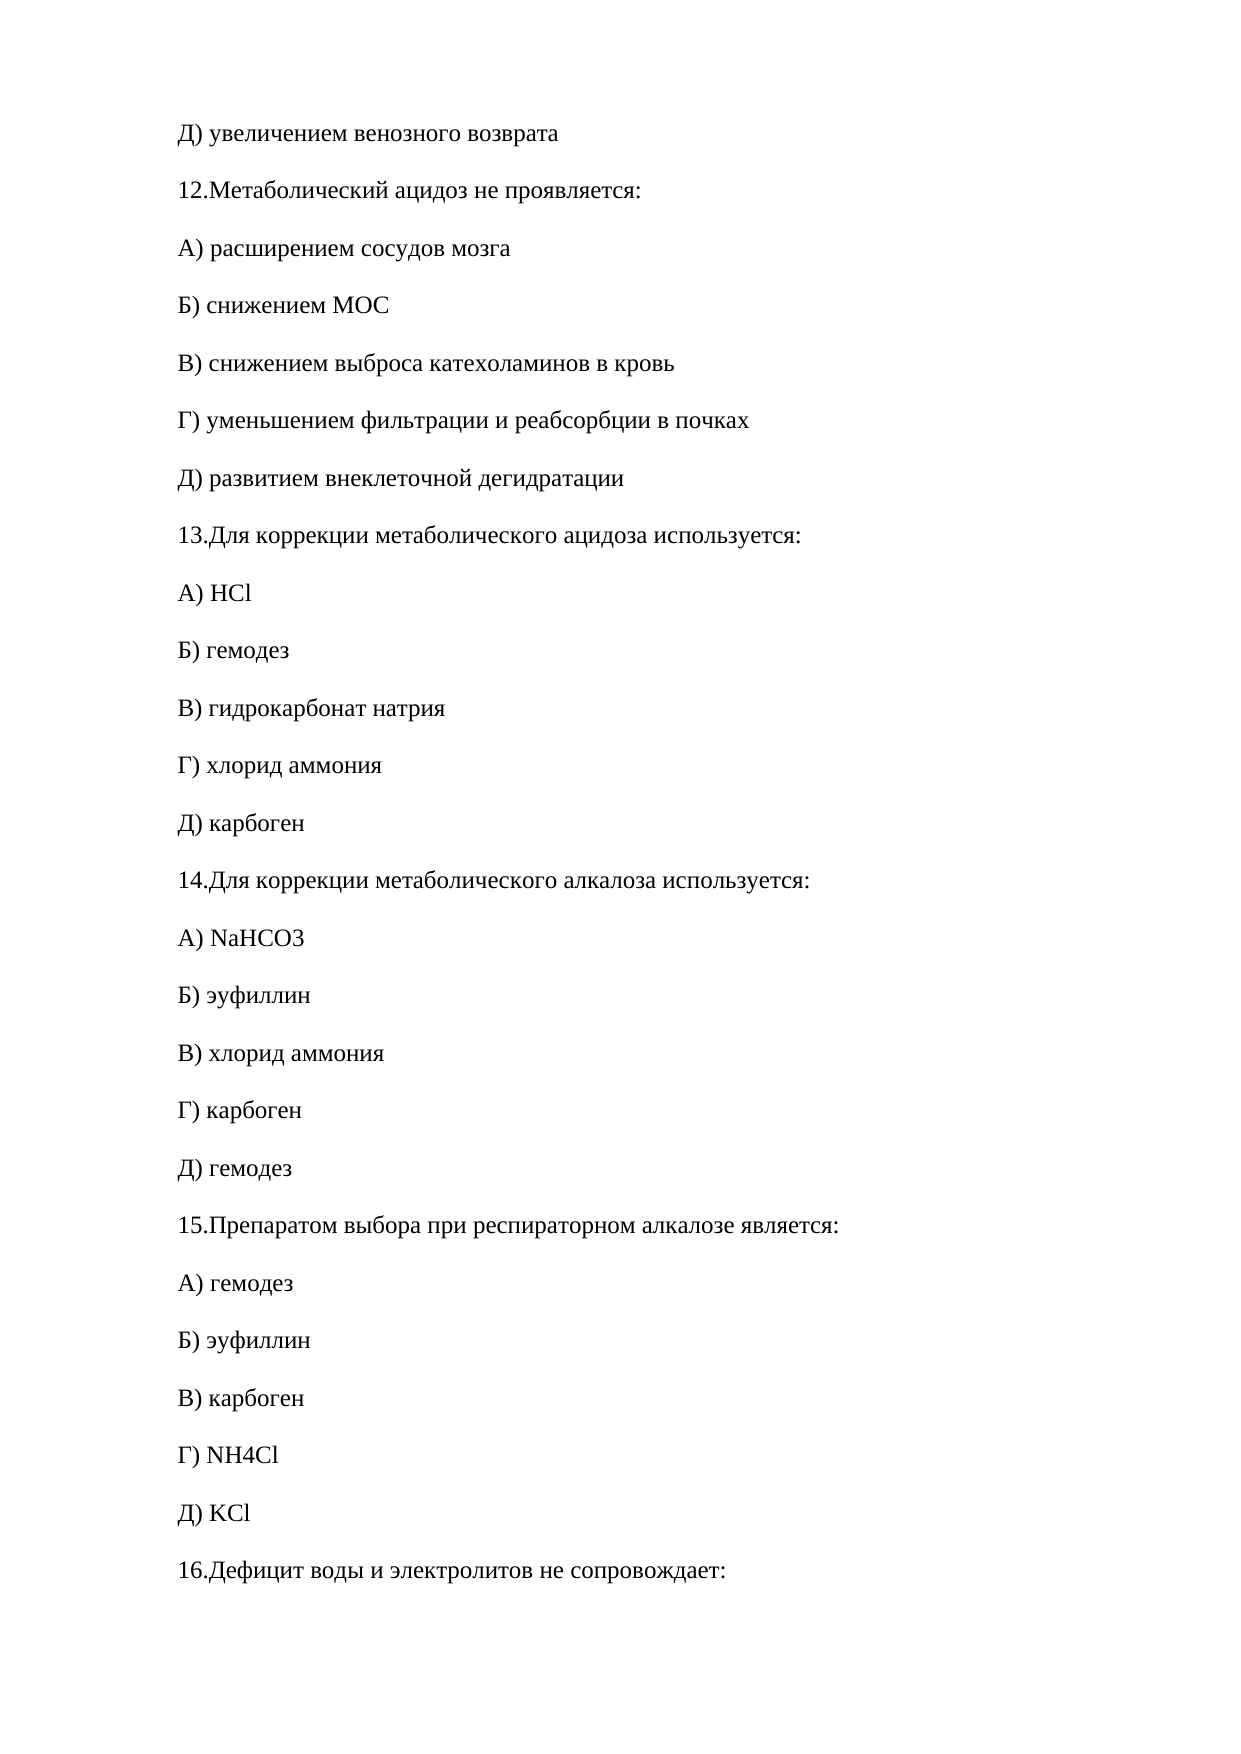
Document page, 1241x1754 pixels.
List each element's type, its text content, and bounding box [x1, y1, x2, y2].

text 13.Для коррекции метаболического ацидоза используется: [177, 521, 1152, 549]
text 14.Для коррекции метаболического алкалоза используется: [177, 866, 1152, 894]
text А) NaHCO3 [177, 923, 1152, 952]
text Г) хлорид аммония [177, 751, 1152, 779]
text Д) карбоген [177, 808, 1152, 837]
text Б) эуфиллин [177, 1326, 1152, 1354]
text 16.Дефицит воды и электролитов не сопровождает: [177, 1556, 1152, 1584]
text Д) KCl [177, 1498, 1152, 1527]
text А) расширением сосудов мозга [177, 233, 1152, 262]
text 12.Метаболический ацидоз не проявляется: [177, 176, 1152, 204]
text Б) снижением МОС [177, 291, 1152, 319]
text Д) развитием внеклеточной дегидратации [177, 463, 1152, 492]
text Г) NH4Cl [177, 1441, 1152, 1469]
text В) карбоген [177, 1383, 1152, 1412]
text Б) гемодез [177, 636, 1152, 664]
text В) гидрокарбонат натрия [177, 693, 1152, 722]
text В) снижением выброса катехоламинов в кровь [177, 348, 1152, 377]
text В) хлорид аммония [177, 1038, 1152, 1067]
text Д) гемодез [177, 1153, 1152, 1182]
text Д) увеличением венозного возврата [177, 118, 1152, 147]
text А) гемодез [177, 1268, 1152, 1297]
text Б) эуфиллин [177, 981, 1152, 1009]
text Г) карбоген [177, 1096, 1152, 1124]
text Г) уменьшением фильтрации и реабсорбции в почках [177, 406, 1152, 434]
text А) НCl [177, 578, 1152, 607]
text 15.Препаратом выбора при респираторном алкалозе является: [177, 1211, 1152, 1239]
